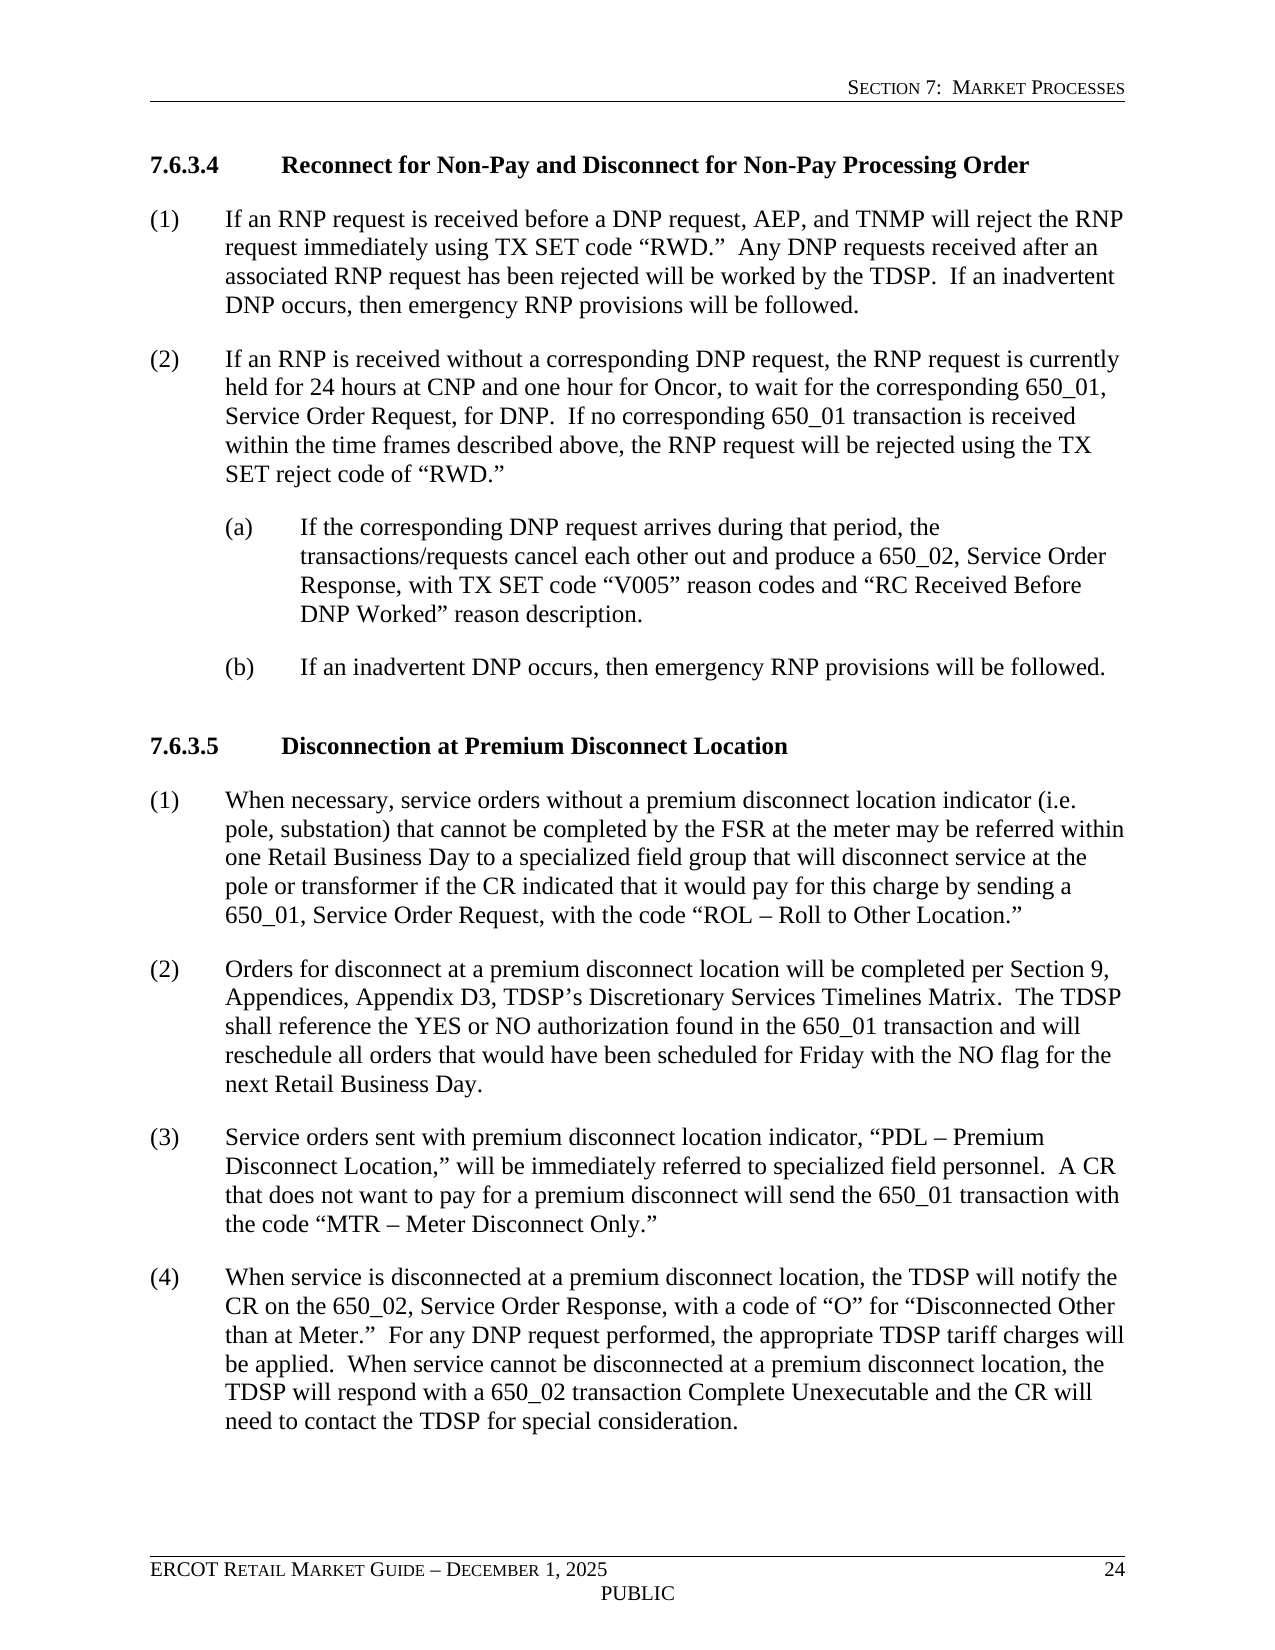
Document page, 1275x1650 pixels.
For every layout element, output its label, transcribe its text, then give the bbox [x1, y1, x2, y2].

text (3) Service orders sent with premium disconnect location indicator, “PDL – Premium Disconnect Location,” will be immediately referred to specialized field personnel. A CR that does not want to pay for a premium disconnect will send the 650_01 transaction with the code “MTR – Meter Disconnect Only.” [150, 1122, 1125, 1237]
text (4) When service is disconnected at a premium disconnect location, the TDSP will notify the CR on the 650_02, Service Order Response, with a code of “O” for “Disconnected Other than at Meter.” For any DNP request performed, the appropriate TDSP tariff charges will be applied. When service cannot be disconnected at a premium disconnect location, the TDSP will respond with a 650_02 transaction Complete Unexecutable and the CR will need to contact the TDSP for special consideration. [150, 1262, 1125, 1435]
text 7.6.3.5 Disconnection at Premium Disconnect Location [150, 731, 1125, 760]
text 7.6.3.4 Reconnect for Non-Pay and Disconnect for Non-Pay Processing Order [150, 150, 1125, 179]
text (1) If an RNP request is received before a DNP request, AEP, and TNMP will reject the RNP request immediately using TX SET code “RWD.” Any DNP requests received after an associated RNP request has been rejected will be worked by the TDSP. If an inadvertent DNP occurs, then emergency RNP provisions will be followed. [150, 204, 1125, 319]
list (a) If the corresponding DNP request arrives during that period, the transactions/requests cancel each other out and produce a 650_02, Service Order Response, with TX SET code “V005” reason codes and “RC Received Before DNP Worked” reason description. [225, 512, 1125, 627]
text (2) If an RNP is received without a corresponding DNP request, the RNP request is currently held for 24 hours at CNP and one hour for Oncor, to wait for the corresponding 650_01, Service Order Request, for DNP. If no corresponding 650_01 transaction is received within the time frames described above, the RNP request will be rejected using the TX SET reject code of “RWD.” [150, 344, 1125, 487]
list (b) If an inadvertent DNP occurs, then emergency RNP provisions will be followed. [225, 652, 1125, 681]
text (1) When necessary, service orders without a premium disconnect location indicator (i.e. pole, substation) that cannot be completed by the FSR at the meter may be referred within one Retail Business Day to a specialized field group that will disconnect service at the pole or transformer if the CR indicated that it would pay for this charge by sending a 650_01, Service Order Request, with the code “ROL – Roll to Other Location.” [150, 785, 1125, 929]
text (2) Orders for disconnect at a premium disconnect location will be completed per Section 9, Appendices, Appendix D3, TDSP’s Discretionary Services Timelines Matrix. The TDSP shall reference the YES or NO authorization found in the 650_01 transaction and will reschedule all orders that would have been scheduled for Friday with the NO flag for the next Retail Business Day. [150, 954, 1125, 1097]
